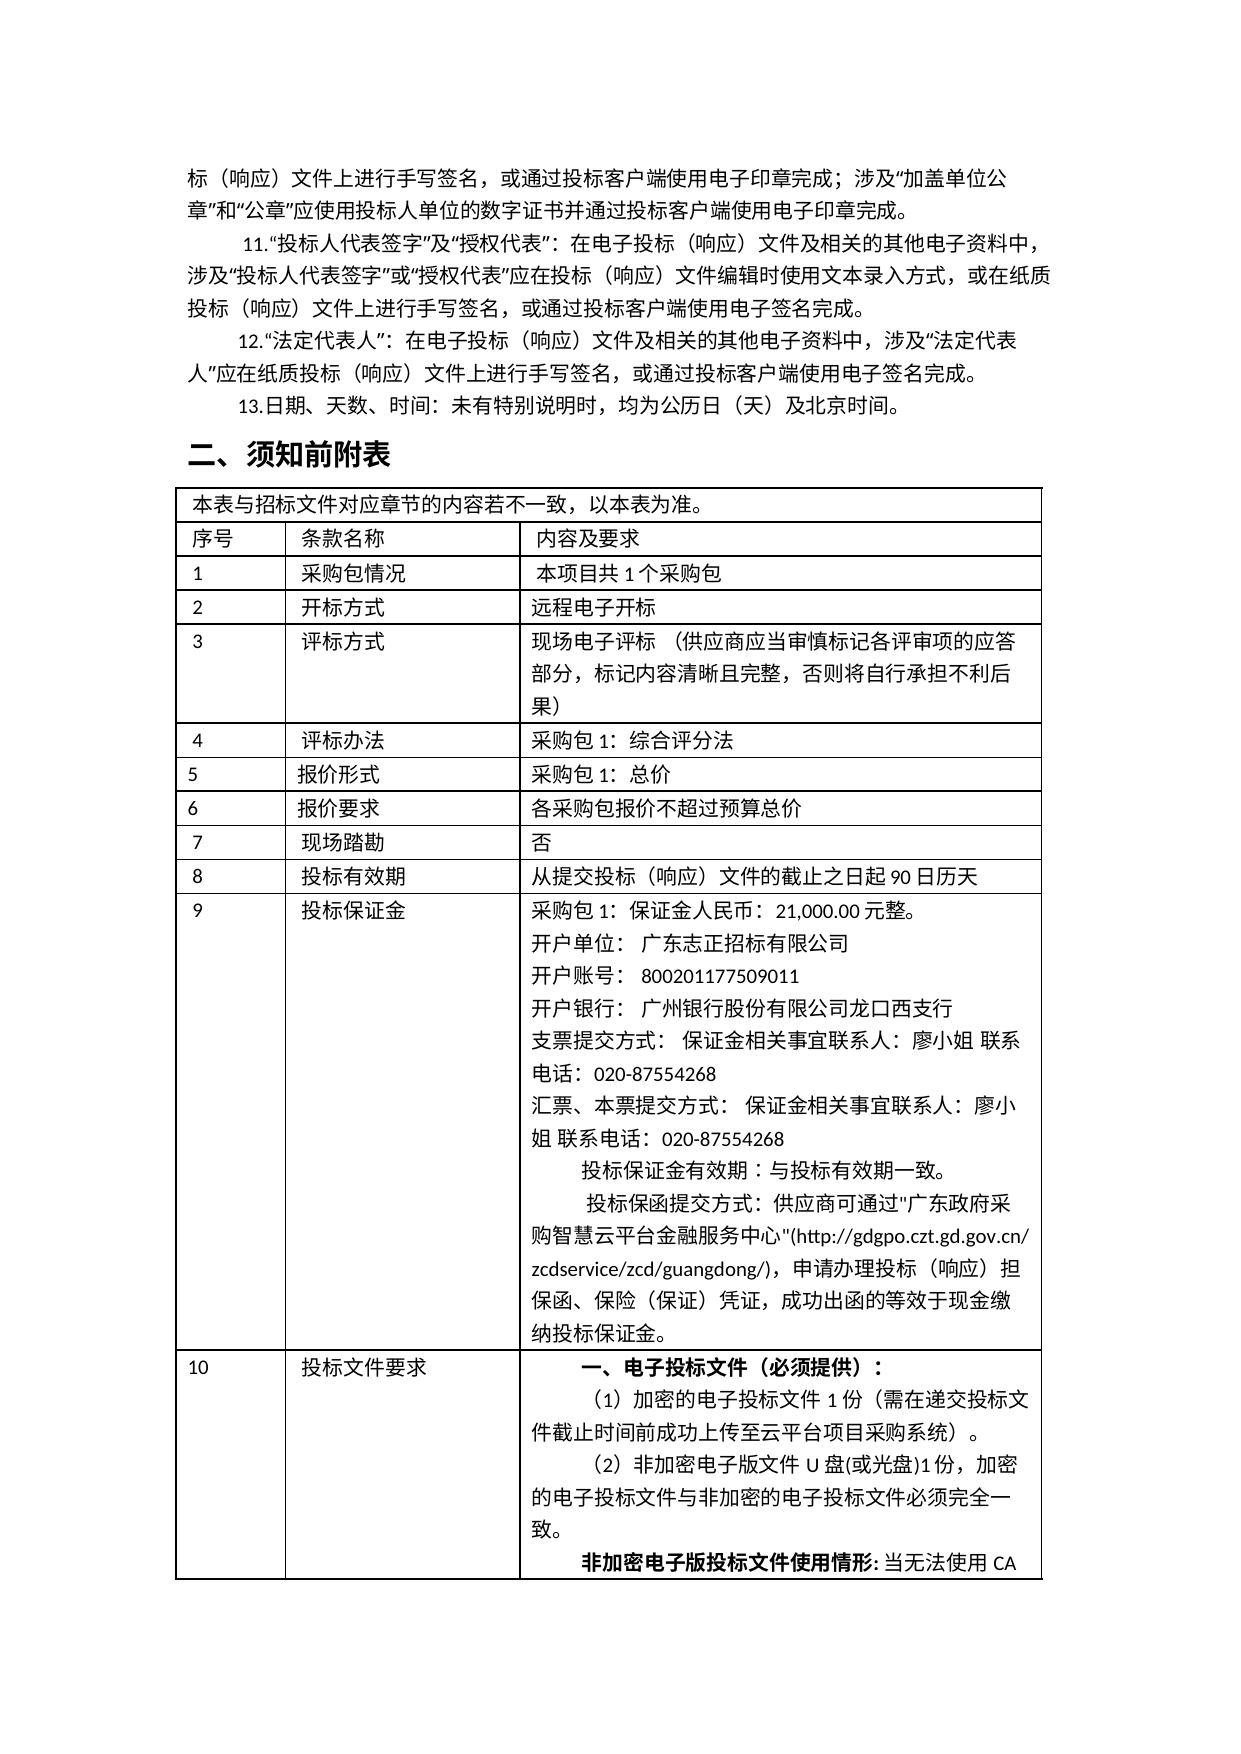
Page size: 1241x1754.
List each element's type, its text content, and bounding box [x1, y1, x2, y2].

table_header 本表与招标文件对应章节的内容若不一致，以本表为准。 [177, 489, 1041, 521]
table_cell 远程电子开标 [521, 591, 1041, 623]
table_cell 8 [177, 860, 285, 893]
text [187, 162, 1053, 227]
text 12.“法定代表人”：在电子投标（响应）文件及相关的其他电子资料中，涉及“法定代表人”应在纸质投标（响应）文件上进行手写签名，或通过投标客户端使用电子签名完成。 [187, 324, 1053, 389]
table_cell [521, 1351, 1041, 1578]
table_cell 评标办法 [286, 724, 519, 756]
table_cell 10 [177, 1351, 285, 1578]
table_cell 投标保证金 [286, 894, 519, 1349]
table_cell 1 [177, 557, 285, 589]
table_cell 采购包1：总价 [521, 758, 1041, 790]
table_cell 4 [177, 724, 285, 756]
table_cell 序号 [177, 523, 285, 555]
table_cell 内容及要求 [521, 523, 1041, 555]
text 二、须知前附表 [187, 422, 1053, 487]
table_cell 5 [177, 758, 285, 790]
table_cell 9 [177, 894, 285, 1349]
table_cell 现场踏勘 [286, 826, 519, 858]
table_cell 投标文件要求 [286, 1351, 519, 1578]
table_cell 评标方式 [286, 625, 519, 722]
table_cell 采购包1：综合评分法 [521, 724, 1041, 756]
table_cell 采购包情况 [286, 557, 519, 589]
table_cell 7 [177, 826, 285, 858]
table_cell 投标有效期 [286, 860, 519, 893]
table_cell 采购包1：保证金人民币：21,000.00元整。 开户单位： 广东志正招标有限公司 开户账号： 800201177509011 开户银行： 广州银行股份有限公司龙口西支行 支票提交方式： 保证金相关事宜联系人：廖小姐 联系电话：020-87554268 汇票、本票提交方式： 保证金相关事宜联系人：廖小姐 联系电话：020-87554268 投标保证金有效期∶与投标有效期一致。 投标保函提交方式：供应商可通过"广东政府采购智慧云平台金融服务中心"(http://gdgpo.czt.gd.gov.cn/zcdservice/zcd/guangdong/)，申请办理投标（响应）担保函、保险（保证）凭证，成功出函的等效于现金缴纳投标保证金。 [521, 894, 1041, 1349]
table_cell 本项目共1个采购包 [521, 557, 1041, 589]
table_cell 开标方式 [286, 591, 519, 623]
table_cell 报价要求 [286, 792, 519, 824]
text 13.日期、天数、时间：未有特别说明时，均为公历日（天）及北京时间。 [187, 389, 1053, 422]
table_cell 6 [177, 792, 285, 824]
table_cell 3 [177, 625, 285, 722]
table_cell 2 [177, 591, 285, 623]
table_cell 各采购包报价不超过预算总价 [521, 792, 1041, 824]
table_cell 现场电子评标 （供应商应当审慎标记各评审项的应答部分，标记内容清晰且完整，否则将自行承担不利后果） [521, 625, 1041, 722]
table_cell 报价形式 [286, 758, 519, 790]
text 11.“投标人代表签字”及“授权代表”：在电子投标（响应）文件及相关的其他电子资料中，涉及“投标人代表签字”或“授权代表”应在投标（响应）文件编辑时使用文本录入方式，或在纸质投标（响应）文件上进行手写签名，或通过投标客户端使用电子签名完成。 [187, 227, 1053, 324]
table_cell 条款名称 [286, 523, 519, 555]
table_cell 从提交投标（响应）文件的截止之日起90日历天 [521, 860, 1041, 893]
table_cell 否 [521, 826, 1041, 858]
